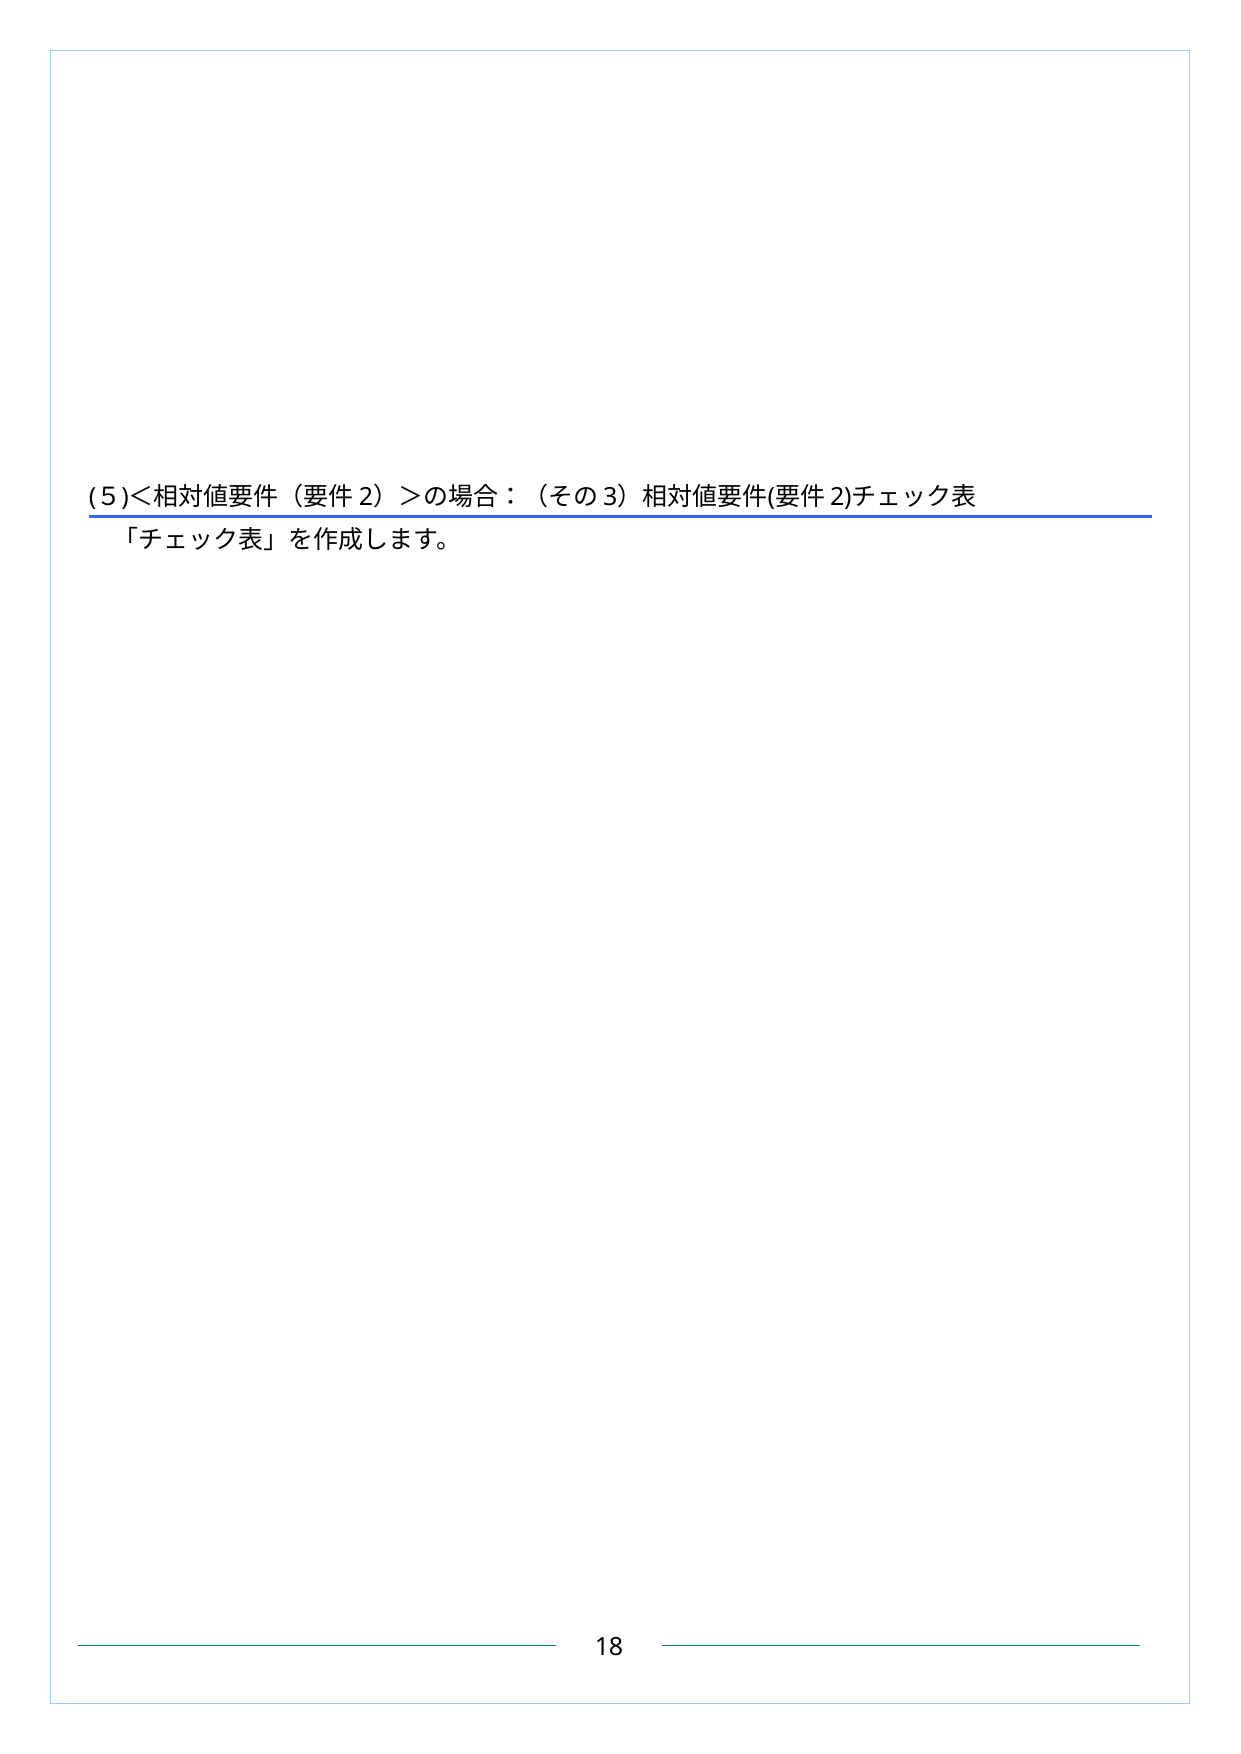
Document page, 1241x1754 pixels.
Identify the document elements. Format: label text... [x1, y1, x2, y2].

list (５)＜相対値要件（要件2）＞の場合：（その3）相対値要件(要件2)チェック表 [89, 476, 1152, 515]
text 「チェック表」を作成します。 [89, 518, 1152, 556]
